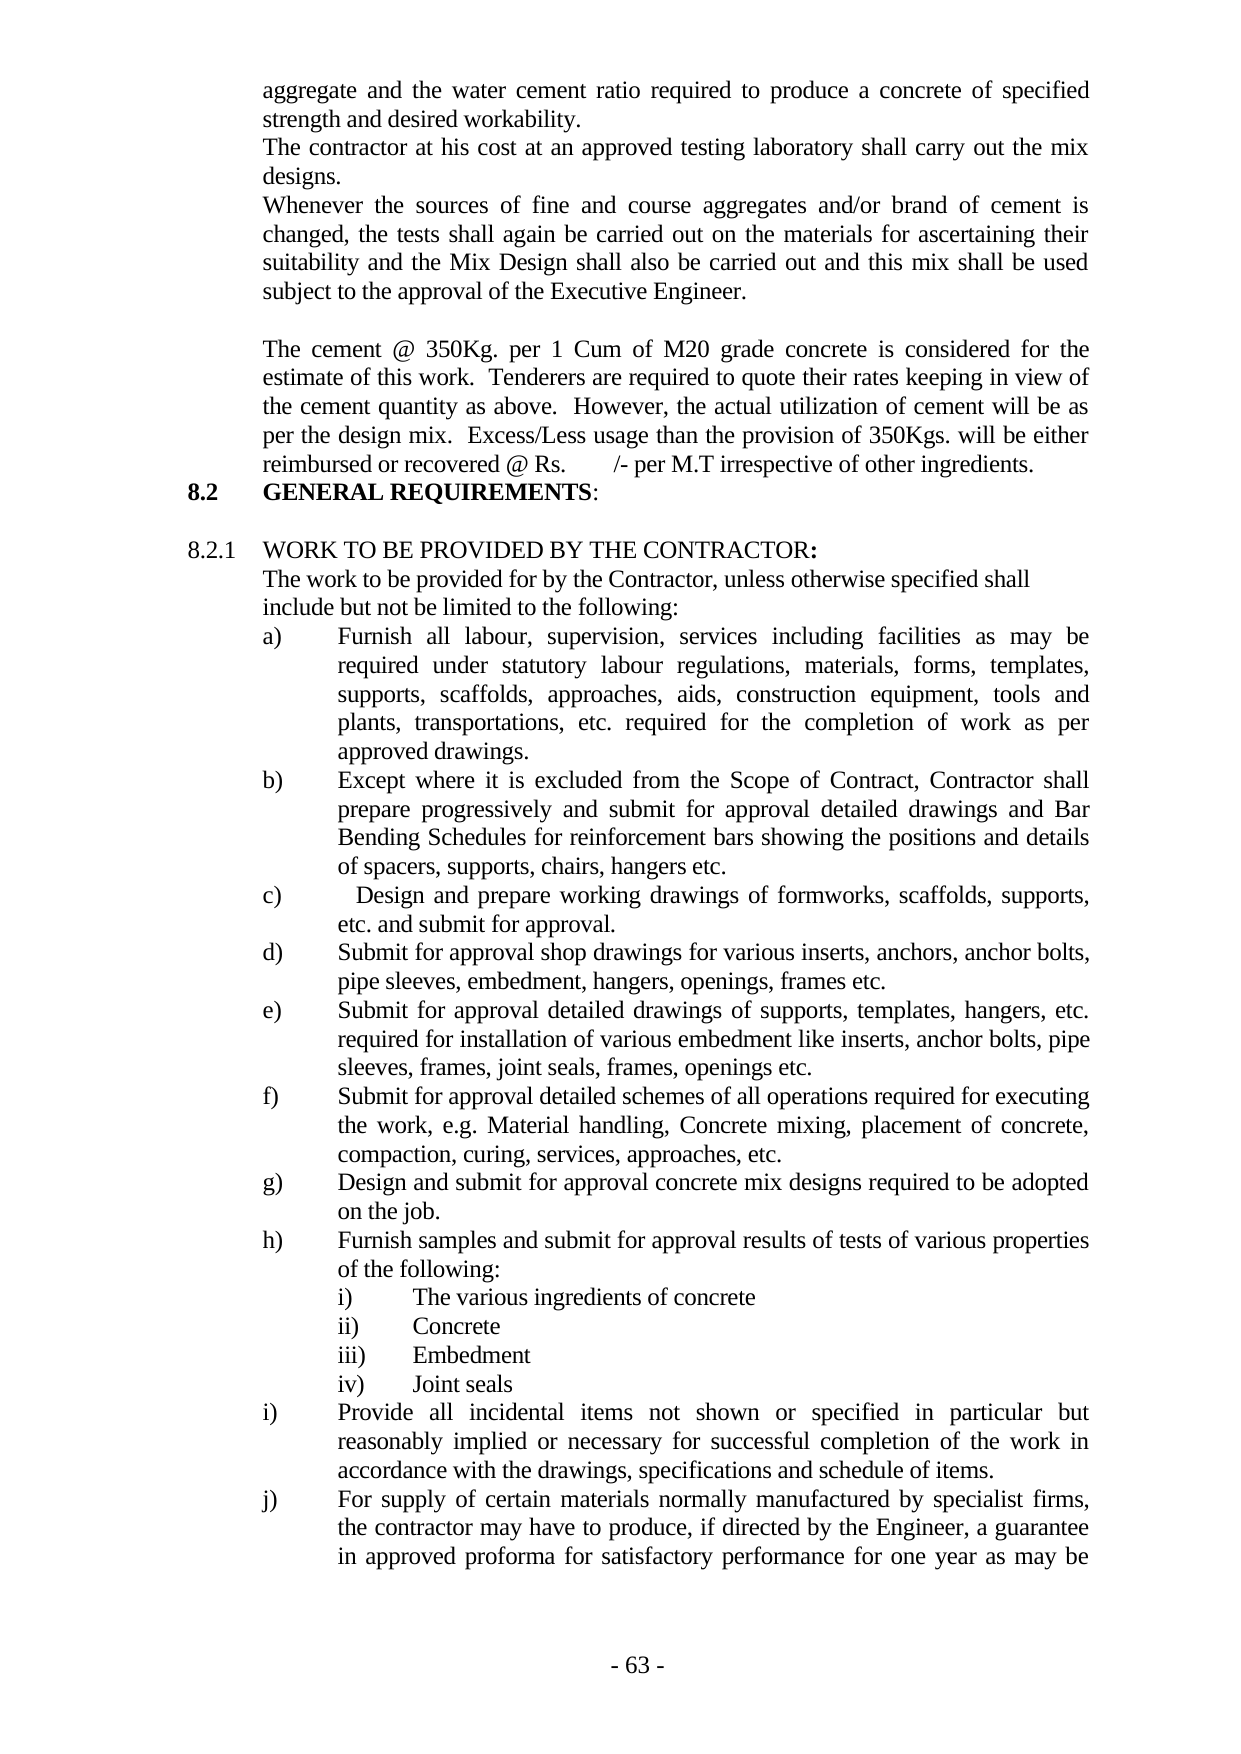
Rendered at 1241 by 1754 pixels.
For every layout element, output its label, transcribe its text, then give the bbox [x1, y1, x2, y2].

text The cement @ 350Kg. per 1 Cum of M20 grade concrete is considered for the estimate of this work. Tenderers are required to quote their rates keeping in view of the cement quantity as above. However, the actual utilization of cement will be as per the design mix. Excess/Less usage than the provision of 350Kgs. will be either reimbursed or recovered @ Rs. /- per M.T irrespective of other ingredients. [262, 334, 1090, 477]
text The work to be provided for by the Contractor, unless otherwise specified shall include but not be limited to the following: [187, 564, 1090, 621]
text The contractor at his cost at an approved testing laboratory shall carry out the mix designs. [262, 132, 1090, 190]
text i) The various ingredients of concrete [337, 1282, 1090, 1311]
list Submit for approval shop drawings for various inserts, anchors, anchor bolts, pipe sleeves, embedment, hangers, openings, frames etc. [262, 937, 1090, 995]
text iii) Embedment [337, 1340, 1090, 1369]
list Submit for approval detailed drawings of supports, templates, hangers, etc. required for installation of various embedment like inserts, anchor bolts, pipe sleeves, frames, joint seals, frames, openings etc. [262, 995, 1090, 1081]
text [262, 75, 1090, 132]
list Submit for approval detailed schemes of all operations required for executing the work, e.g. Material handling, Concrete mixing, placement of concrete, compaction, curing, services, approaches, etc. [262, 1081, 1090, 1167]
list Furnish all labour, supervision, services including facilities as may be required under statutory labour regulations, materials, forms, templates, supports, scaffolds, approaches, aids, construction equipment, tools and plants, transportations, etc. required for the completion of work as per approved drawings. [262, 621, 1090, 765]
text iv) Joint seals [337, 1369, 1090, 1397]
list Design and submit for approval concrete mix designs required to be adopted on the job. [262, 1167, 1090, 1225]
list Except where it is excluded from the Scope of Contract, Contractor shall prepare progressively and submit for approval detailed drawings and Bar Bending Schedules for reinforcement bars showing the positions and details of spacers, supports, chairs, hangers etc. [262, 765, 1090, 880]
text Whenever the sources of fine and course aggregates and/or brand of cement is changed, the tests shall again be carried out on the materials for ascertaining their suitability and the Mix Design shall also be carried out and this mix shall be used subject to the approval of the Executive Engineer. [262, 190, 1090, 305]
list Provide all incidental items not shown or specified in particular but reasonably implied or necessary for successful completion of the work in accordance with the drawings, specifications and schedule of items. [262, 1397, 1090, 1484]
list Furnish samples and submit for approval results of tests of various properties of the following: [262, 1225, 1090, 1282]
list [262, 1484, 1090, 1570]
text 8.2.1 WORK TO BE PROVIDED BY THE CONTRACTOR: [187, 535, 1090, 564]
text 8.2 GENERAL REQUIREMENTS: [187, 477, 1090, 506]
text ii) Concrete [337, 1311, 1090, 1340]
list Design and prepare working drawings of formworks, scaffolds, supports, etc. and submit for approval. [262, 880, 1090, 937]
